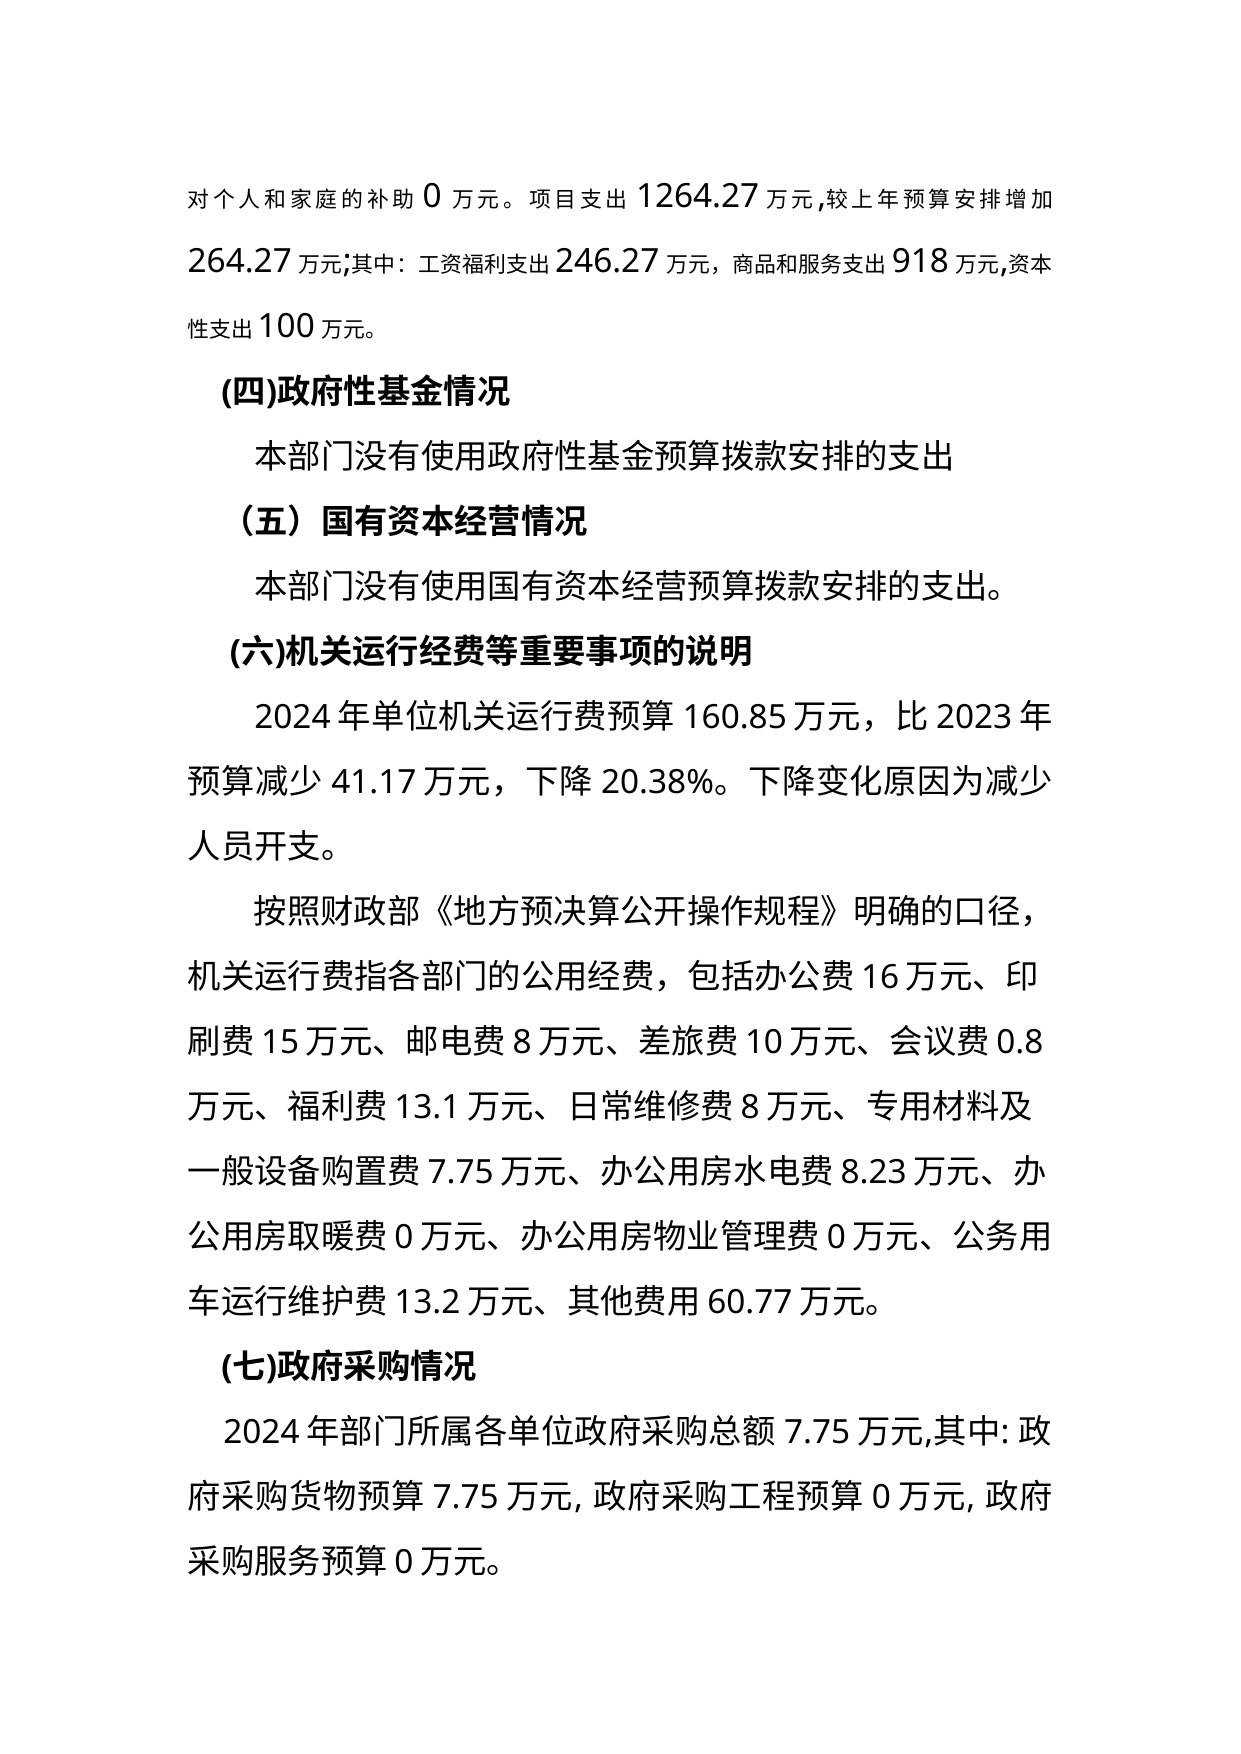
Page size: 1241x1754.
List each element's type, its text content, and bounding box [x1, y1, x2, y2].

text (六)机关运行经费等重要事项的说明 [187, 617, 1053, 682]
text (四)政府性基金情况 [187, 357, 1053, 422]
text 按照财政部《地方预决算公开操作规程》明确的口径，机关运行费指各部门的公用经费，包括办公费16万元、印刷费15万元、邮电费8万元、差旅费10万元、会议费0.8万元、福利费13.1万元、日常维修费8万元、专用材料及一般设备购置费7.75万元、办公用房水电费8.23万元、办公用房取暖费0万元、办公用房物业管理费0万元、公务用车运行维护费13.2万元、其他费用60.77万元。 [187, 877, 1053, 1332]
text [187, 162, 1053, 357]
text 2024年部门所属各单位政府采购总额7.75万元,其中: 政府采购货物预算7.75万元, 政府采购工程预算0万元, 政府采购服务预算0万元。 [187, 1397, 1053, 1592]
text 本部门没有使用政府性基金预算拨款安排的支出 [187, 422, 1053, 487]
text 本部门没有使用国有资本经营预算拨款安排的支出。 [187, 552, 1053, 617]
text 2024年单位机关运行费预算160.85万元，比2023年预算减少 41.17万元，下降 20.38%。下降变化原因为减少人员开支。 [187, 682, 1053, 877]
text (七)政府采购情况 [187, 1332, 1053, 1397]
text （五）国有资本经营情况 [187, 487, 1053, 552]
